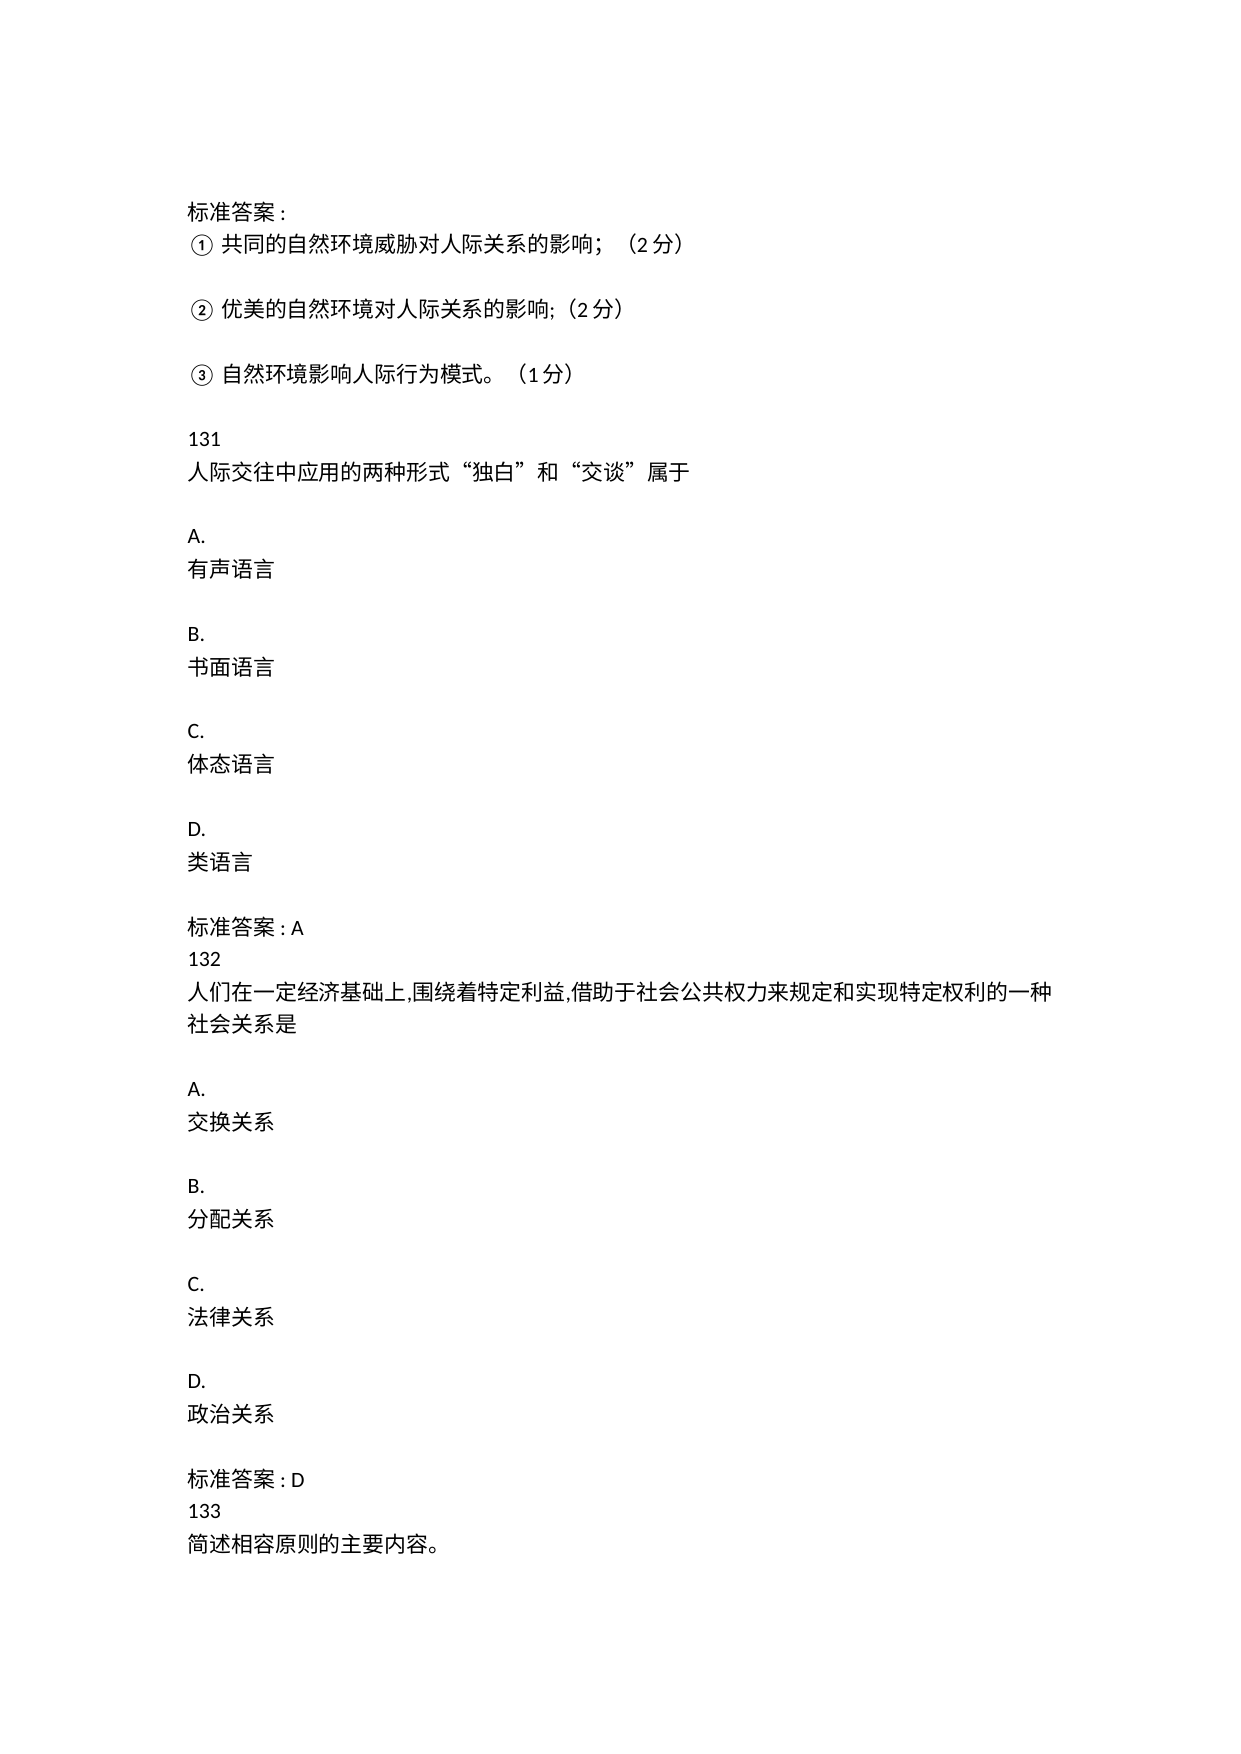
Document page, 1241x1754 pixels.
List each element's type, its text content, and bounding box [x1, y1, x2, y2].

text 标准答案 : [187, 194, 1053, 227]
text C. [187, 1267, 1053, 1299]
text ③自然环境影响人际行为模式。（1分） [187, 357, 1053, 389]
text 标准答案 : A [187, 909, 1053, 942]
text 人们在一定经济基础上,围绕着特定利益,借助于社会公共权力来规定和实现特定权利的一种社会关系是 [187, 974, 1053, 1039]
text 简述相容原则的主要内容。 [187, 1527, 1053, 1559]
text 人际交往中应用的两种形式“独白”和“交谈”属于 [187, 454, 1053, 487]
text 标准答案 : D [187, 1462, 1053, 1494]
text 法律关系 [187, 1299, 1053, 1332]
text A. [187, 519, 1053, 552]
text 132 [187, 942, 1053, 974]
text 分配关系 [187, 1202, 1053, 1234]
text A. [187, 1072, 1053, 1104]
text D. [187, 812, 1053, 844]
text 131 [187, 422, 1053, 454]
text B. [187, 617, 1053, 649]
text C. [187, 714, 1053, 747]
text 133 [187, 1494, 1053, 1527]
text ②优美的自然环境对人际关系的影响;（2分） [187, 292, 1053, 324]
text 政治关系 [187, 1397, 1053, 1429]
text 类语言 [187, 844, 1053, 877]
text ①共同的自然环境威胁对人际关系的影响；（2分） [187, 227, 1053, 259]
text 书面语言 [187, 649, 1053, 682]
text 体态语言 [187, 747, 1053, 779]
text B. [187, 1169, 1053, 1202]
text 有声语言 [187, 552, 1053, 584]
text 交换关系 [187, 1104, 1053, 1137]
text D. [187, 1364, 1053, 1397]
